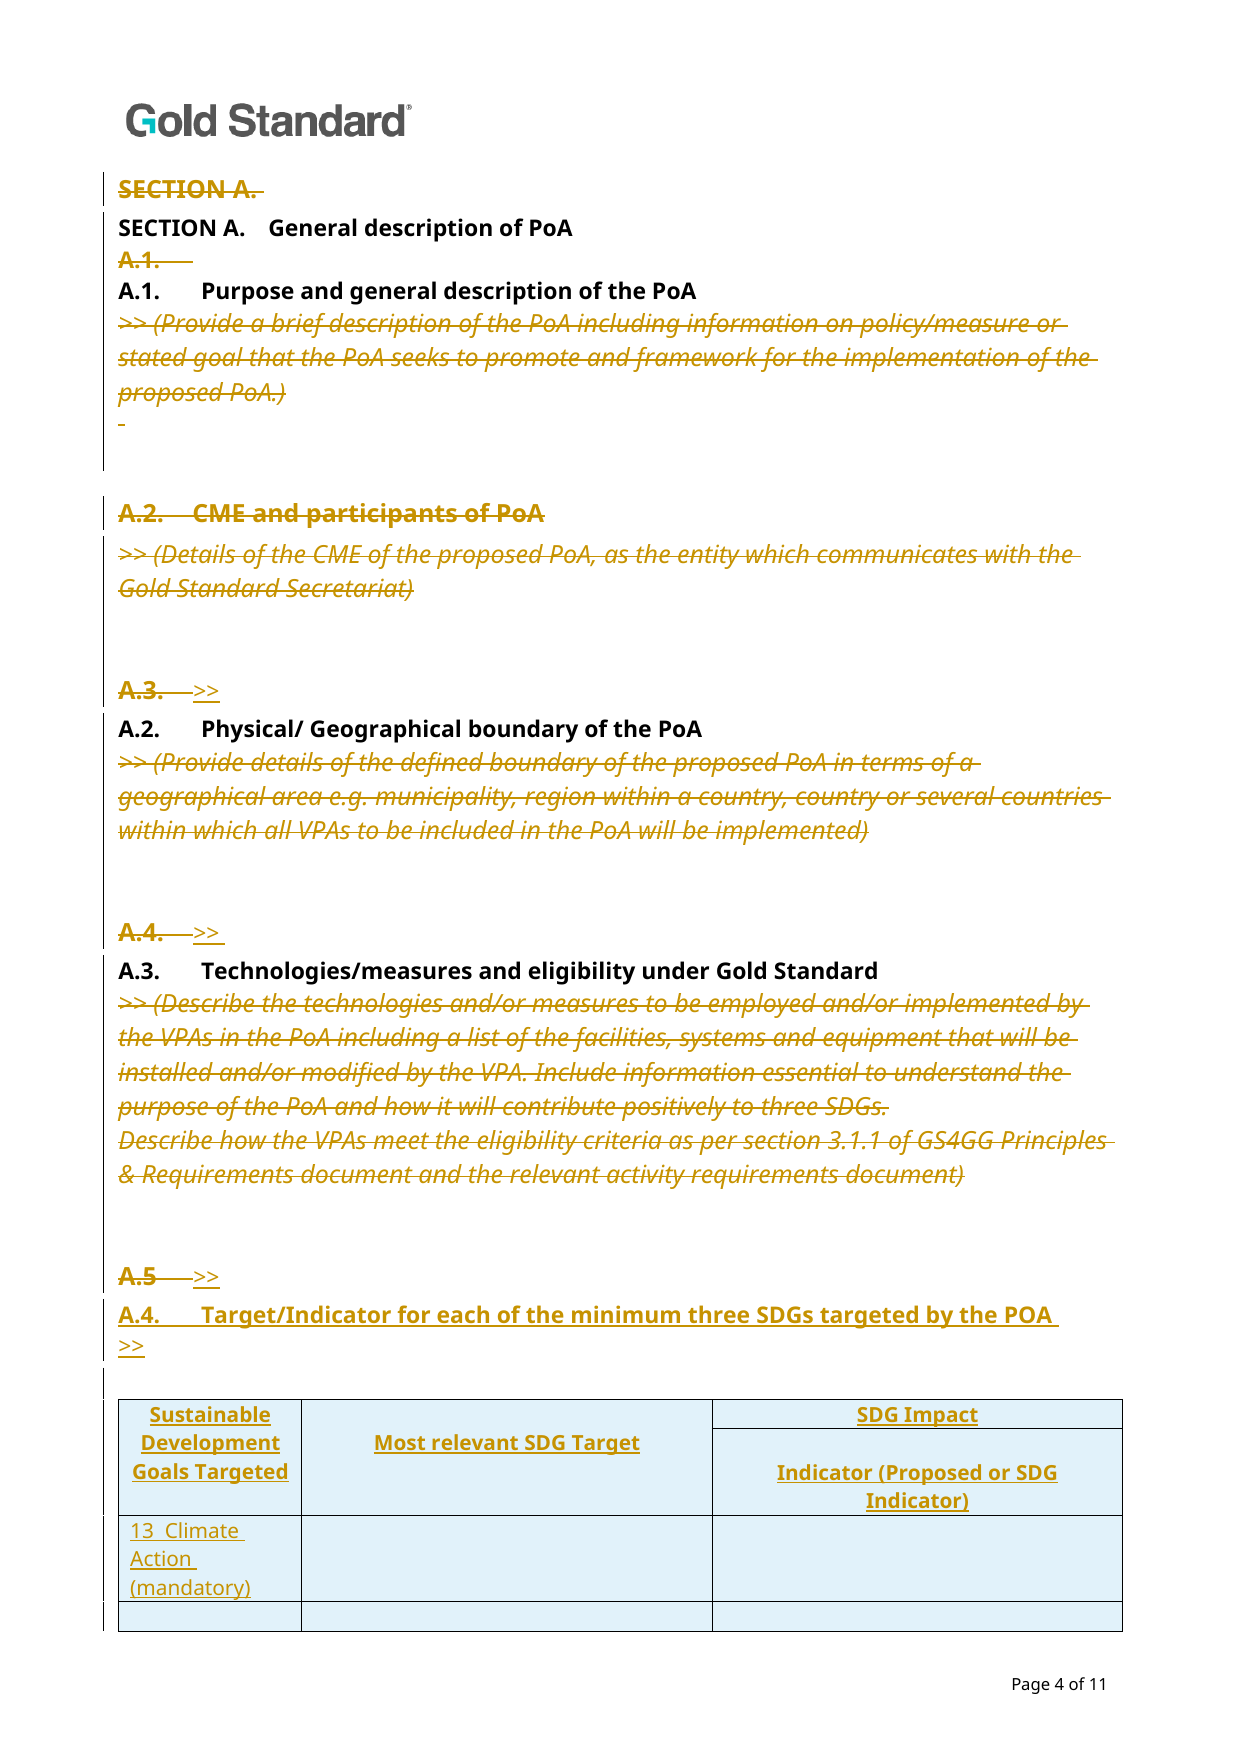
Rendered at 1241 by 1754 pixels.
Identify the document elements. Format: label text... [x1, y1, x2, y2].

text Physical/ Geographical boundary of the PoA [118, 713, 1122, 744]
text General description of PoA [118, 212, 1122, 243]
text Technologies/measures and eligibility under Gold Standard [118, 955, 1122, 986]
text Purpose and general description of the PoA [118, 275, 1122, 306]
picture [118, 88, 419, 147]
